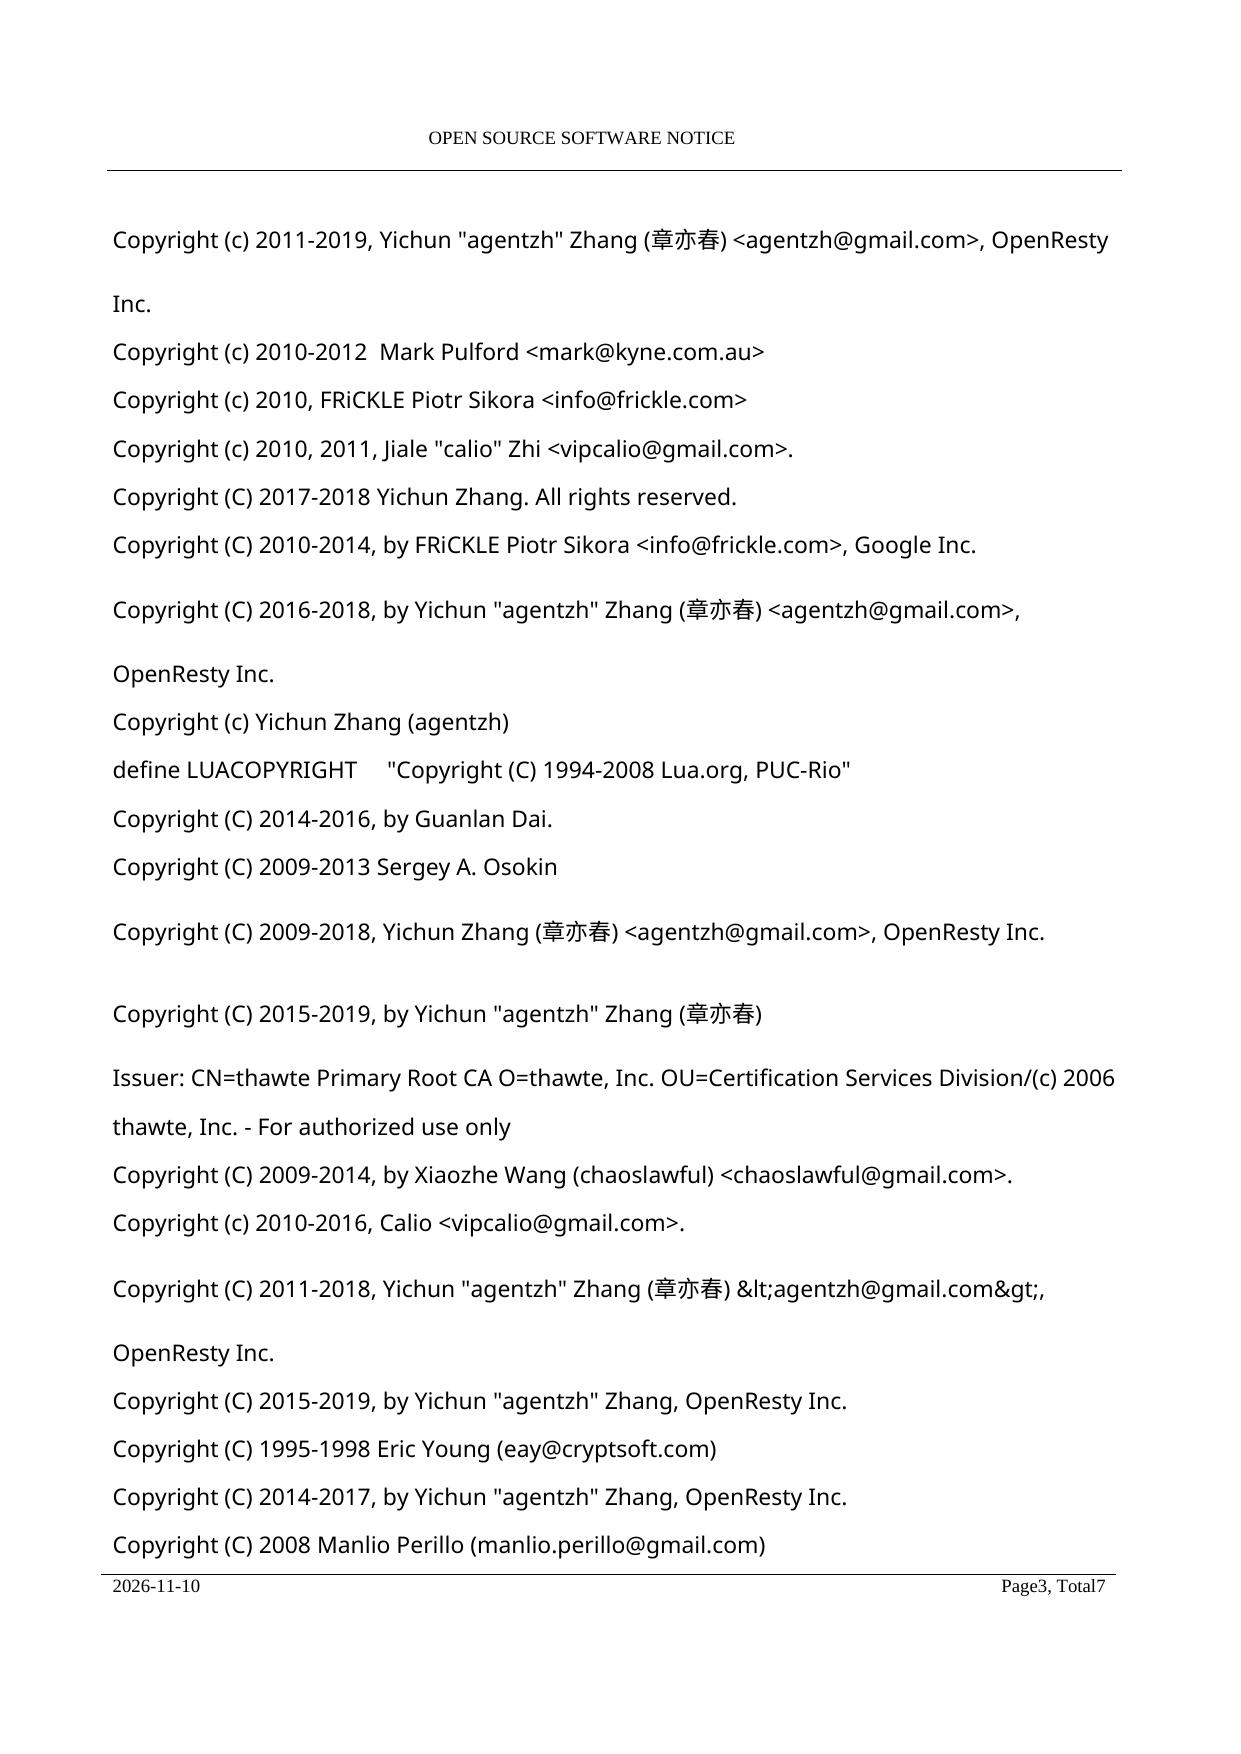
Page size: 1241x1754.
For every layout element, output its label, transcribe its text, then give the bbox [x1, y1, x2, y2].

text Copyright (C) 2017-2018 Yichun Zhang. All rights reserved. [112, 480, 1128, 513]
text Copyright (C) 2008 Manlio Perillo (manlio.perillo@gmail.com) [112, 1528, 1128, 1561]
text Copyright (C) 2010-2014, by FRiCKLE Piotr Sikora <info@frickle.com>, Google Inc. [112, 528, 1128, 561]
text Copyright (C) 1995-1998 Eric Young (eay@cryptsoft.com) [112, 1432, 1128, 1465]
text Copyright (C) 2009-2018, Yichun Zhang (章亦春) <agentzh@gmail.com>, OpenResty Inc. [112, 898, 1128, 963]
text Copyright (c) 2010, FRiCKLE Piotr Sikora <info@frickle.com> [112, 384, 1128, 416]
text Copyright (C) 2015-2019, by Yichun "agentzh" Zhang, OpenResty Inc. [112, 1384, 1128, 1417]
text Copyright (C) 2011-2018, Yichun "agentzh" Zhang (章亦春) &lt;agentzh@gmail.com&gt;, OpenResty Inc. [112, 1255, 1128, 1368]
text Copyright (C) 2009-2013 Sergey A. Osokin [112, 850, 1128, 883]
text Copyright (c) 2011-2019, Yichun "agentzh" Zhang (章亦春) <agentzh@gmail.com>, OpenResty Inc. [112, 206, 1128, 320]
text Issuer: CN=thawte Primary Root CA O=thawte, Inc. OU=Certification Services Division/(c) 2006 thawte, Inc. - For authorized use only [112, 1062, 1128, 1143]
text Copyright (C) 2014-2016, by Guanlan Dai. [112, 802, 1128, 834]
text Copyright (C) 2009-2014, by Xiaozhe Wang (chaoslawful) <chaoslawful@gmail.com>. [112, 1158, 1128, 1191]
text Copyright (c) 2010-2016, Calio <vipcalio@gmail.com>. [112, 1207, 1128, 1239]
text Copyright (c) 2010-2012 Mark Pulford <mark@kyne.com.au> [112, 336, 1128, 368]
text Copyright (c) 2010, 2011, Jiale "calio" Zhi <vipcalio@gmail.com>. [112, 432, 1128, 464]
text Copyright (C) 2016-2018, by Yichun "agentzh" Zhang (章亦春) <agentzh@gmail.com>, OpenResty Inc. [112, 576, 1128, 690]
text define LUACOPYRIGHT "Copyright (C) 1994-2008 Lua.org, PUC-Rio" [112, 754, 1128, 786]
text Copyright (C) 2015-2019, by Yichun "agentzh" Zhang (章亦春) [112, 980, 1128, 1045]
text Copyright (c) Yichun Zhang (agentzh) [112, 706, 1128, 738]
text Copyright (C) 2014-2017, by Yichun "agentzh" Zhang, OpenResty Inc. [112, 1480, 1128, 1513]
